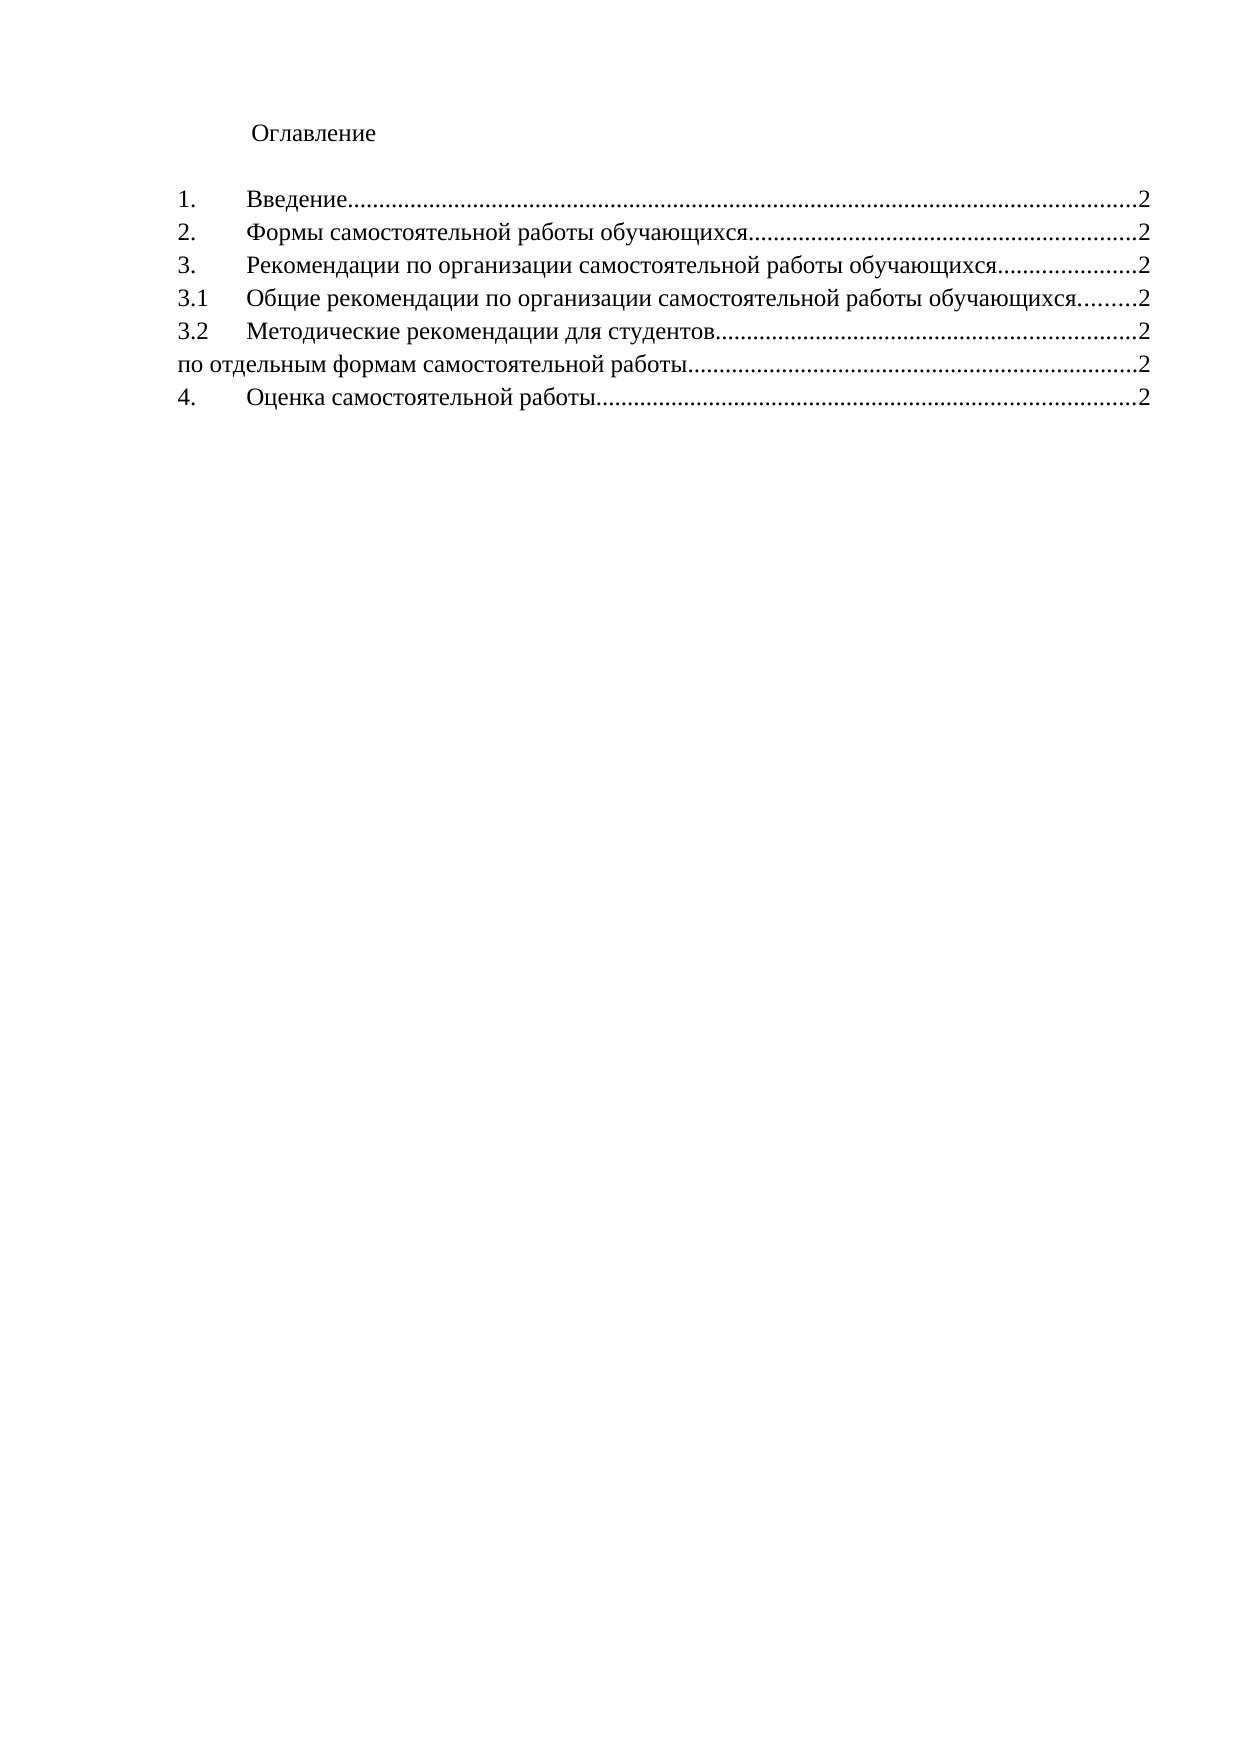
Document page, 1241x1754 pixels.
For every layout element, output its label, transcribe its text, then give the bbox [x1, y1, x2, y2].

text по отдельным формам самостоятельной работы 2 [177, 349, 1152, 378]
text 3. Рекомендации по организации самостоятельной работы обучающихся 2 [177, 250, 1152, 279]
text 4. Оценка самостоятельной работы 2 [177, 382, 1152, 411]
text 2. Формы самостоятельной работы обучающихся 2 [177, 217, 1152, 246]
text 3.2 Методические рекомендации для студентов 2 [177, 316, 1152, 345]
text 3.1 Общие рекомендации по организации самостоятельной работы обучающихся 2 [177, 283, 1152, 312]
text 1. Введение 2 [177, 184, 1152, 213]
text Оглавление [177, 118, 1152, 147]
